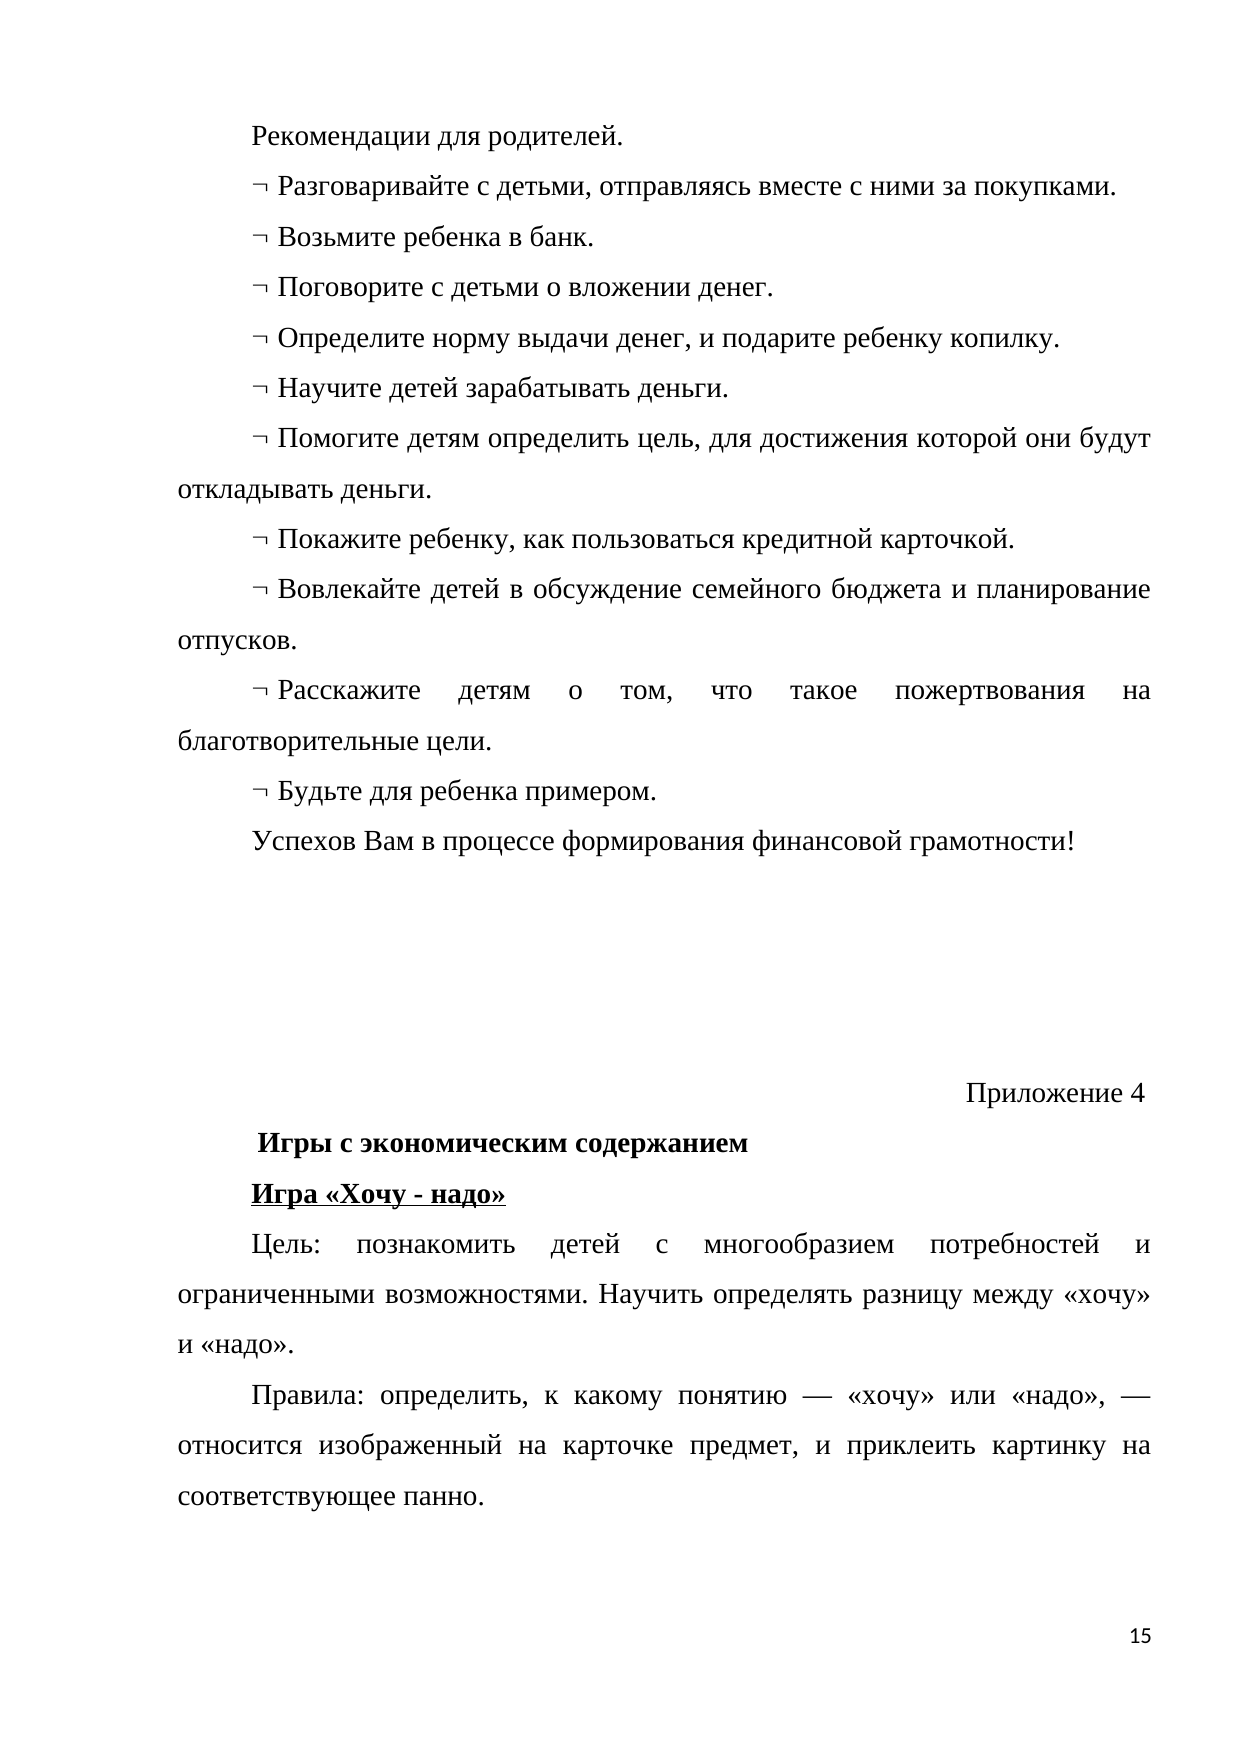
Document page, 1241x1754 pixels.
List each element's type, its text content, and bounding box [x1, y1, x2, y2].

text Приложение 4 Игры с экономическим содержанием [177, 1075, 1152, 1159]
text Определите норму выдачи денег, и подарите ребенку копилку. [177, 320, 1152, 353]
text Покажите ребенку, как пользоваться кредитной карточкой. [177, 521, 1152, 555]
text Будьте для ребенка примером. [177, 773, 1152, 807]
text Вовлекайте детей в обсуждение семейного бюджета и планирование отпусков. [177, 572, 1152, 656]
text Поговорите с детьми о вложении денег. [177, 269, 1152, 303]
text Расскажите детям о том, что такое пожертвования на благотворительные цели. [177, 672, 1152, 756]
text Научите детей зарабатывать деньги. [177, 370, 1152, 404]
text Рекомендации для родителей. [177, 118, 1152, 152]
text Помогите детям определить цель, для достижения которой они будут откладывать деньги. [177, 421, 1152, 504]
text Успехов Вам в процессе формирования финансовой грамотности! [177, 823, 1152, 857]
text Разговаривайте с детьми, отправляясь вместе с ними за покупками. [177, 168, 1152, 202]
text Возьмите ребенка в банк. [177, 219, 1152, 252]
text Правила: определить, к какому понятию — «хочу» или «надо», — относится изображенный на карточке предмет, и приклеить картинку на соответствующее панно. [177, 1377, 1152, 1511]
text Игра «Хочу - надо» [177, 1176, 1152, 1209]
text Цель: познакомить детей с многообразием потребностей и ограниченными возможностями. Научить определять разницу между «хочу» и «надо». [177, 1226, 1152, 1360]
